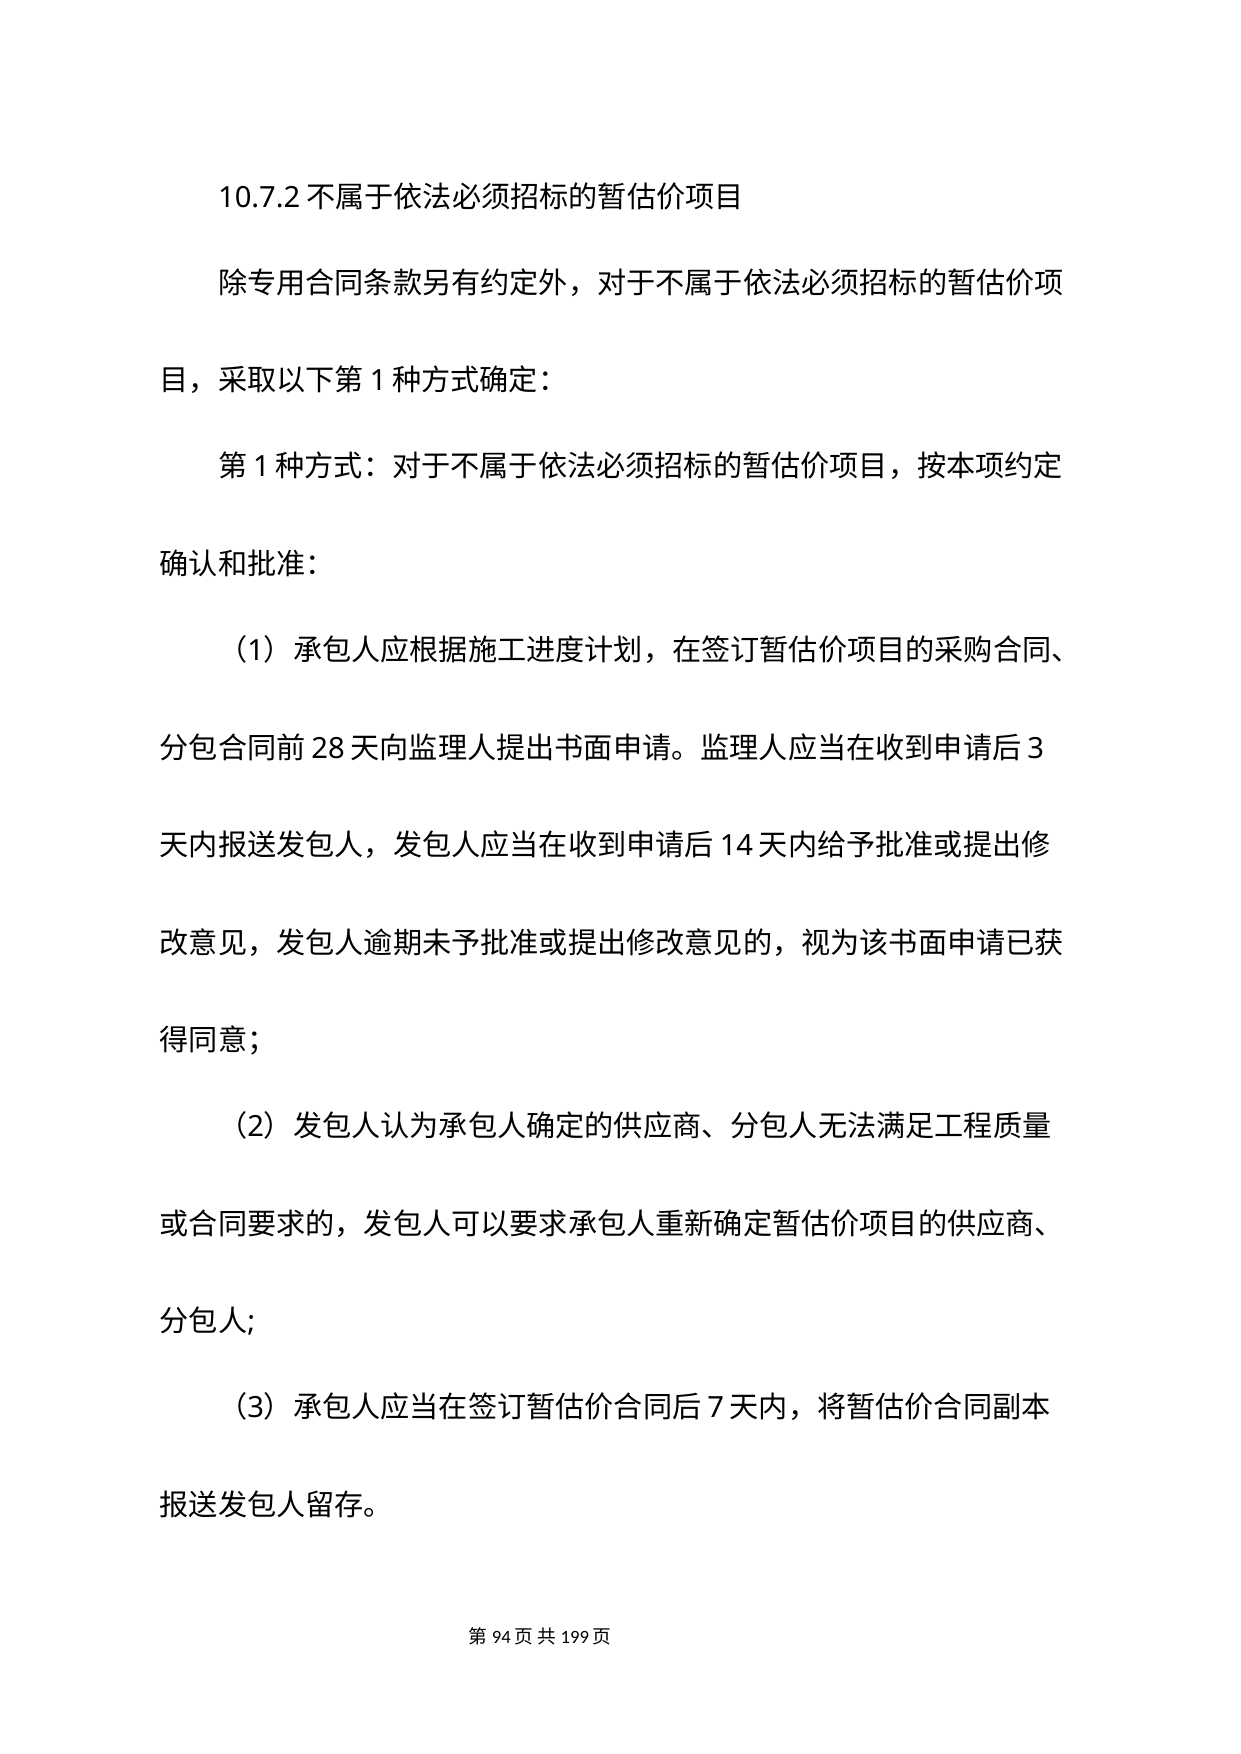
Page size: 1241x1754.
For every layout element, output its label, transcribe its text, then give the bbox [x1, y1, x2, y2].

text （3）承包人应当在签订暂估价合同后7天内，将暂估价合同副本报送发包人留存。 [159, 1373, 1078, 1535]
text 除专用合同条款另有约定外，对于不属于依法必须招标的暂估价项目，采取以下第1种方式确定： [159, 248, 1078, 411]
text （2）发包人认为承包人确定的供应商、分包人无法满足工程质量或合同要求的，发包人可以要求承包人重新确定暂估价项目的供应商、分包人; [159, 1092, 1078, 1352]
text 第1种方式：对于不属于依法必须招标的暂估价项目，按本项约定确认和批准： [159, 432, 1078, 594]
text （1）承包人应根据施工进度计划，在签订暂估价项目的采购合同、分包合同前28天向监理人提出书面申请。监理人应当在收到申请后3天内报送发包人，发包人应当在收到申请后14天内给予批准或提出修改意见，发包人逾期未予批准或提出修改意见的，视为该书面申请已获得同意； [159, 615, 1078, 1070]
text 10.7.2不属于依法必须招标的暂估价项目 [159, 162, 1078, 227]
